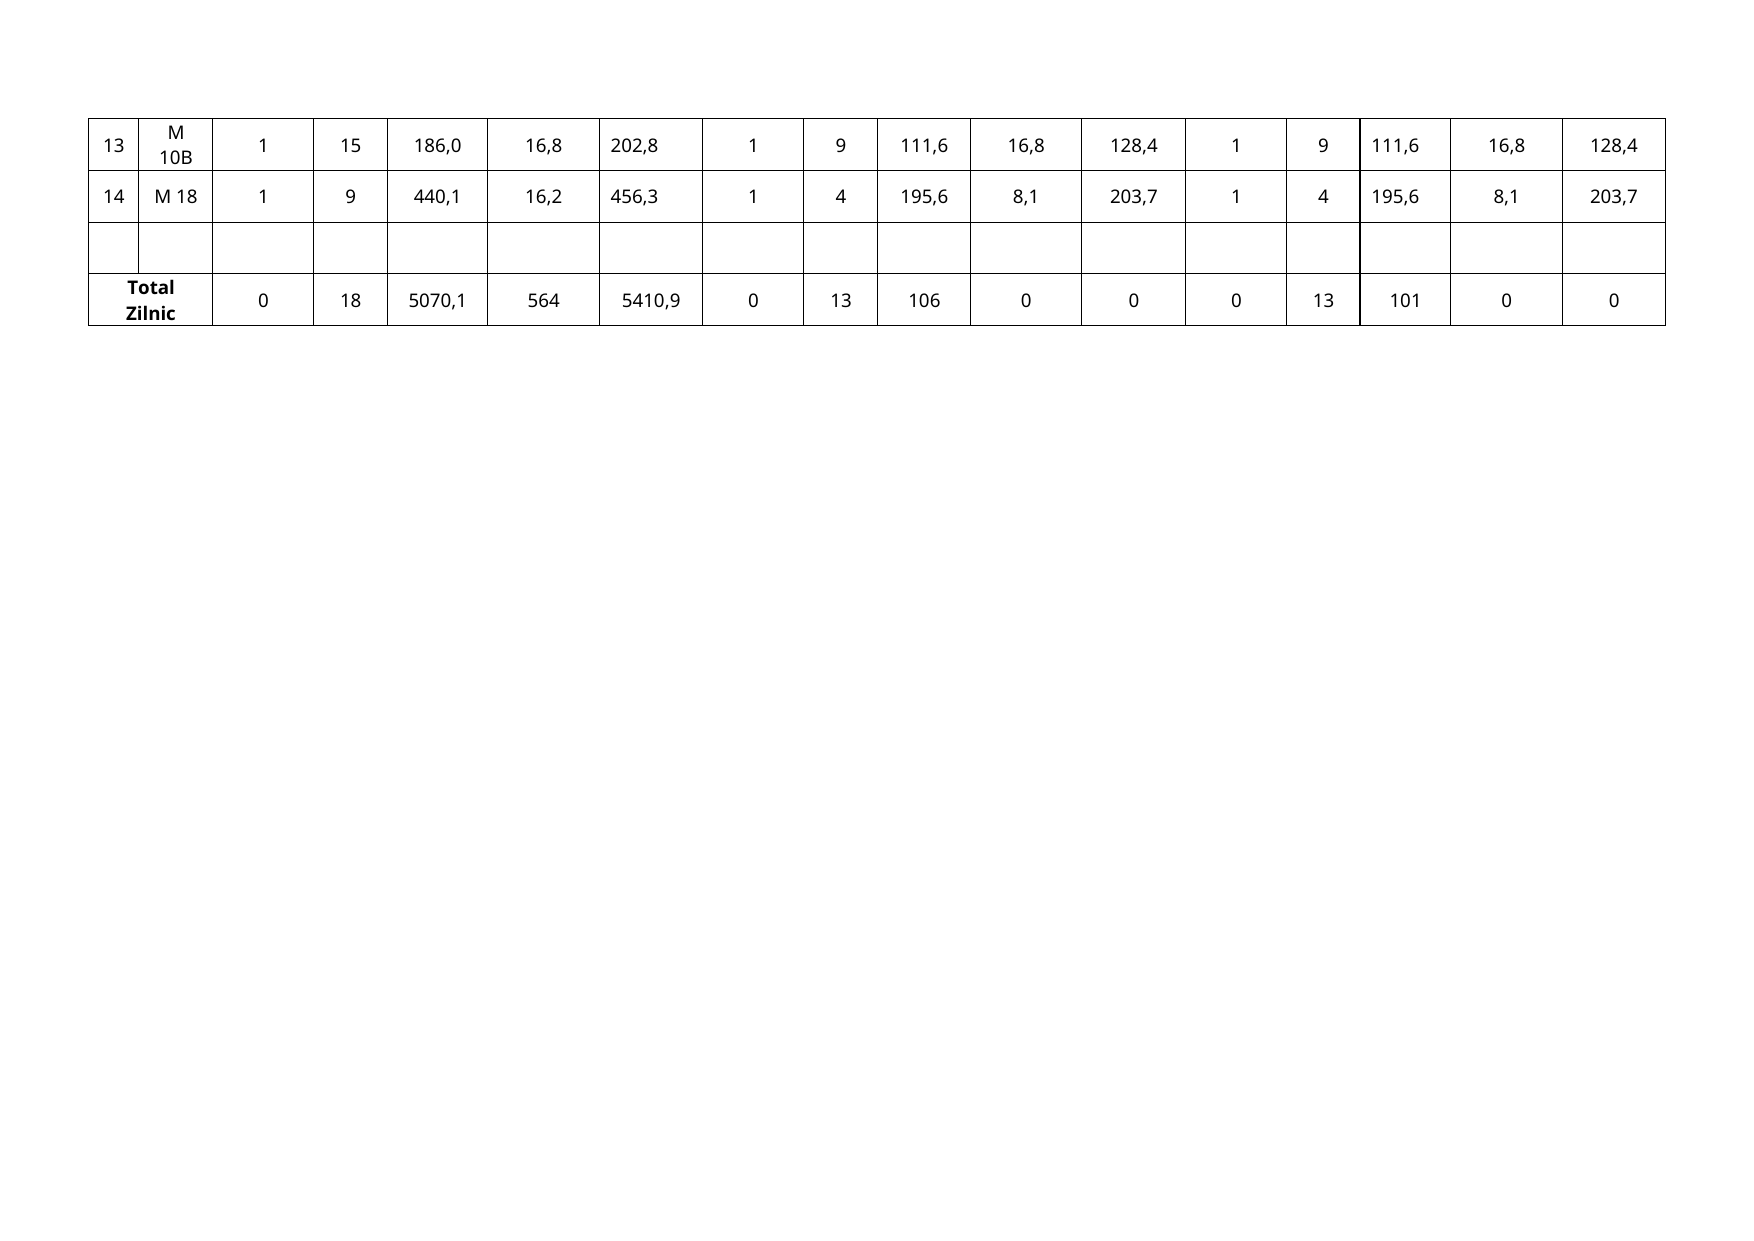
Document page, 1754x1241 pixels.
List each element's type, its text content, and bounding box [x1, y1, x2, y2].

table_cell [878, 223, 970, 273]
table_cell 13 [1186, 274, 1286, 325]
table_cell 1 [703, 171, 803, 222]
table_cell 2846,2 [1361, 274, 1450, 325]
table_cell 111,6 [878, 119, 970, 170]
table_cell [1361, 223, 1450, 273]
table_cell 3070 [1563, 274, 1665, 325]
table_cell Total Zilnic [89, 274, 212, 325]
table_cell 202,8 [600, 119, 702, 170]
table_cell 257 [314, 274, 387, 325]
table_cell 111,6 [1361, 119, 1450, 170]
table_cell 1 [1186, 119, 1286, 170]
table_cell 1 [1186, 171, 1286, 222]
table_cell 142,5 [1287, 274, 1359, 325]
table_cell 456,3 [600, 171, 702, 222]
table_cell [1287, 223, 1359, 273]
table_cell [213, 223, 313, 273]
table_cell 2967,7 [878, 274, 970, 325]
table_cell 440,1 [388, 171, 487, 222]
table_cell 9 [314, 171, 387, 222]
table_cell 195,6 [1361, 171, 1450, 222]
table_cell 9 [804, 119, 877, 170]
table_cell 203,7 [1082, 171, 1185, 222]
table_cell 203,7 [1563, 171, 1665, 222]
table_cell 128,4 [1082, 119, 1185, 170]
table_cell [139, 223, 212, 273]
table_cell 195,6 [878, 171, 970, 222]
table_cell [1451, 223, 1562, 273]
table_cell [1186, 223, 1286, 273]
table_cell 18 [213, 274, 313, 325]
table_cell 1 [213, 171, 313, 222]
table_cell [804, 223, 877, 273]
table_cell [388, 223, 487, 273]
table_cell 1 [213, 119, 313, 170]
table_cell 4 [804, 171, 877, 222]
table_cell 1 [703, 119, 803, 170]
table_cell 186,0 [388, 119, 487, 170]
table_cell 13 [89, 119, 138, 170]
table_cell [600, 223, 702, 273]
table_cell 147,5 [804, 274, 877, 325]
table_cell [1563, 223, 1665, 273]
table_cell 9 [1287, 119, 1359, 170]
table_cell 340,8 [488, 274, 599, 325]
table_cell 13 [703, 274, 803, 325]
table_cell [1082, 223, 1185, 273]
table_cell 3203,7 [1082, 274, 1185, 325]
table_cell [703, 223, 803, 273]
table_cell 16,2 [488, 171, 599, 222]
table_cell 128,4 [1563, 119, 1665, 170]
table_cell [971, 223, 1081, 273]
table_cell 8,1 [1451, 171, 1562, 222]
table_cell 4 [1287, 171, 1359, 222]
table_cell 5070,1 [388, 274, 487, 325]
table_cell [89, 223, 138, 273]
table_cell 15 [314, 119, 387, 170]
table_cell 5410,9 [600, 274, 702, 325]
table_cell 236 [971, 274, 1081, 325]
table_cell 16,8 [971, 119, 1081, 170]
table_cell 14 [89, 171, 138, 222]
table_cell [488, 223, 599, 273]
table_cell [314, 223, 387, 273]
table_cell M 10B [139, 119, 212, 170]
table_cell 16,8 [488, 119, 599, 170]
table_cell 223,8 [1451, 274, 1562, 325]
table_cell 16,8 [1451, 119, 1562, 170]
table_cell 8,1 [971, 171, 1081, 222]
table_cell M 18 [139, 171, 212, 222]
